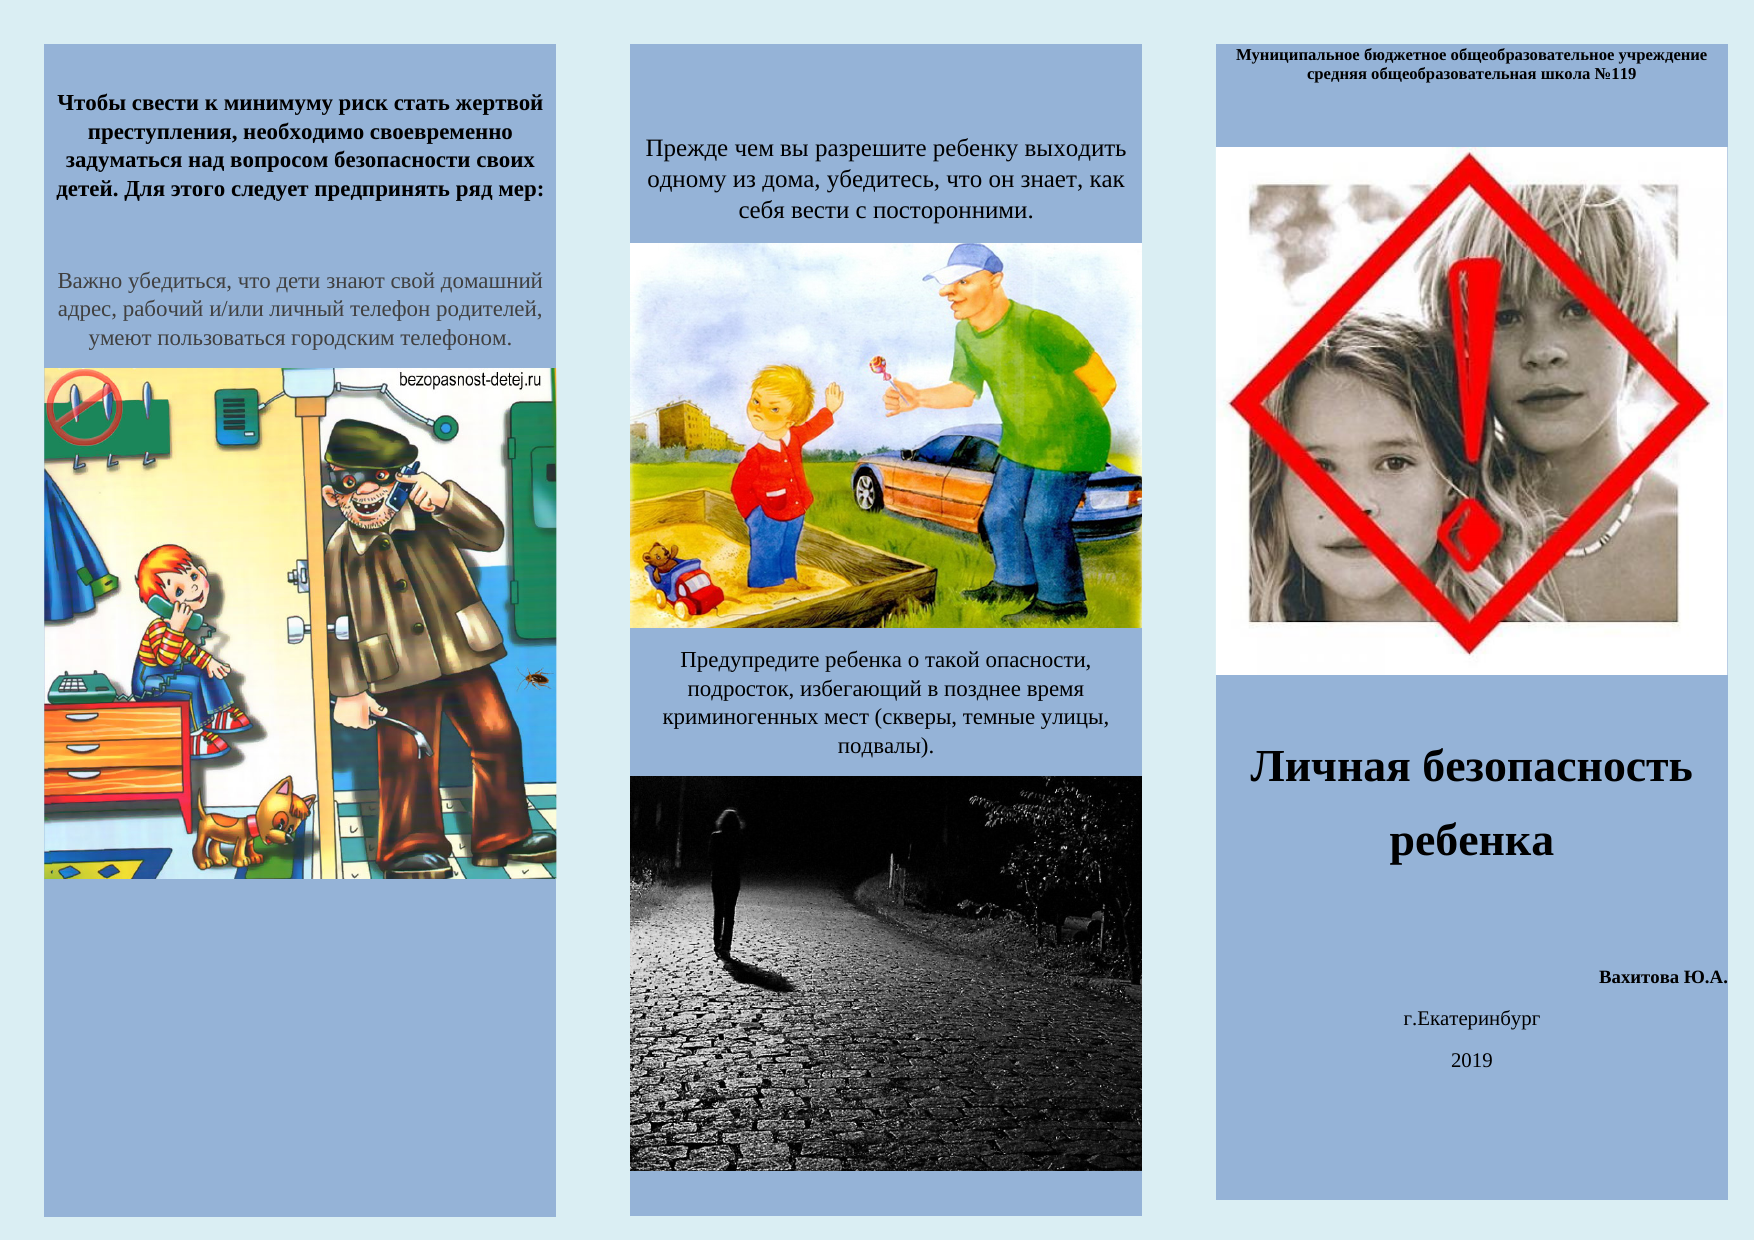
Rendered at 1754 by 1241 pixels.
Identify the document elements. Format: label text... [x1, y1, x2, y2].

text Важно убедиться, что дети знают свой домашний адрес, рабочий и/или личный телефон родителей, умеют пользоваться городским телефоном. [44, 267, 556, 350]
text Чтобы свести к минимуму риск стать жертвой преступления, необходимо своевременно задуматься над вопросом безопасности своих детей. Для этого следует предпринять ряд мер: [44, 89, 556, 201]
picture [44, 368, 557, 879]
text Личная безопасность [1216, 739, 1728, 791]
text Предупредите ребенка о такой опасности, подросток, избегающий в позднее время криминогенных мест (скверы, темные улицы, подвалы). [630, 646, 1142, 758]
picture [630, 776, 1142, 1171]
text Прежде чем вы разрешите ребенку выходить одному из дома, убедитесь, что он знает, как себя вести с посторонними. [630, 133, 1142, 224]
text Вахитова Ю.А. [1216, 966, 1728, 987]
text г.Екатеринбург [1216, 1005, 1728, 1029]
text 2019 [1216, 1048, 1728, 1072]
picture [630, 243, 1142, 628]
text ребенка [1216, 812, 1728, 865]
picture [1215, 147, 1728, 675]
text Муниципальное бюджетное общеобразовательное учреждение средняя общеобразовательная школа №119 [1216, 44, 1728, 83]
